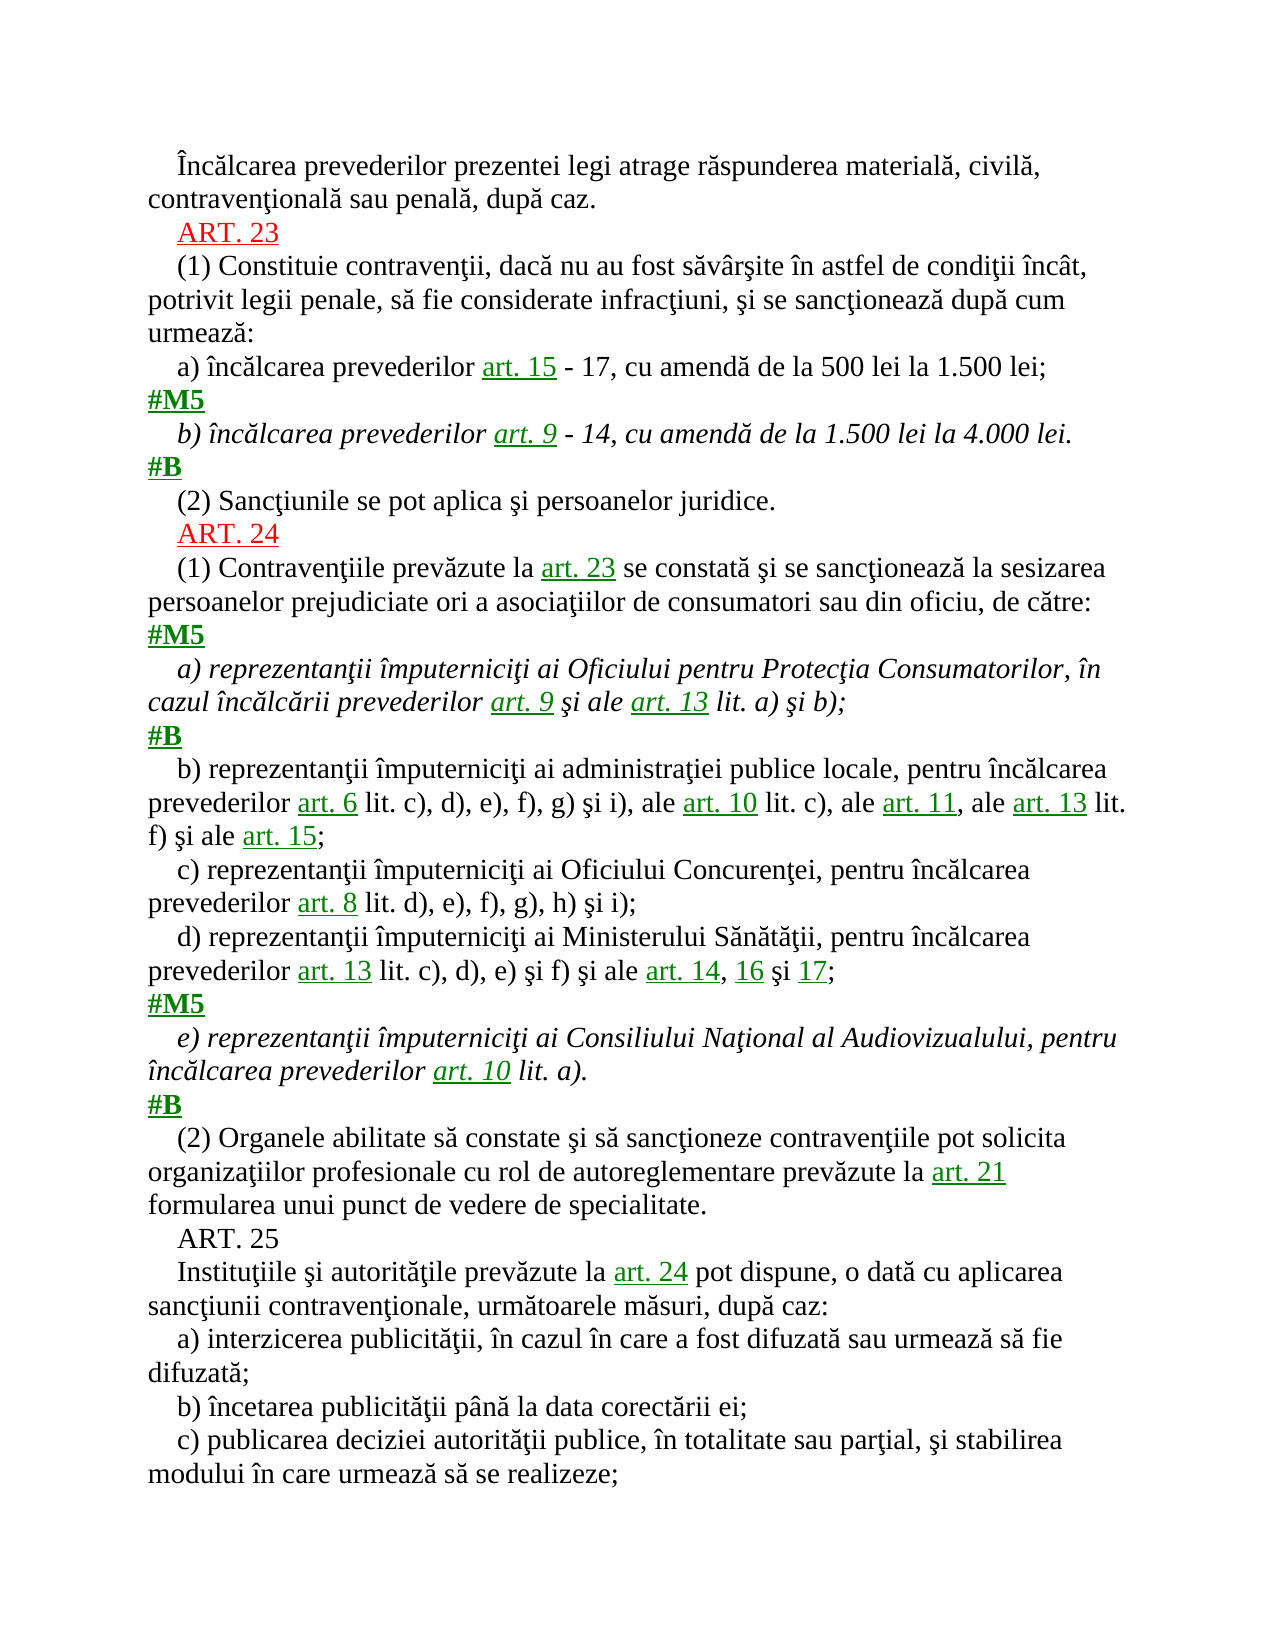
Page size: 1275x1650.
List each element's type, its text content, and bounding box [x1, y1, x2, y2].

text (1) Constituie contravenţii, dacă nu au fost săvârşite în astfel de condiţii încât, potrivit legii penale, să fie considerate infracţiuni, şi se sancţionează după cum urmează: [148, 248, 1127, 349]
text (2) Sancţiunile se pot aplica şi persoanelor juridice. [148, 483, 1127, 517]
text e) reprezentanţii împuterniciţi ai Consiliului Naţional al Audiovizualului, pentru încălcarea prevederilor art. 10 lit. a). [148, 1020, 1127, 1087]
text Instituţiile şi autorităţile prevăzute la art. 24 pot dispune, o dată cu aplicarea sancţiunii contravenţionale, următoarele măsuri, după caz: [148, 1254, 1127, 1322]
text #M5 [148, 382, 1127, 416]
text #B [148, 718, 1127, 751]
text a) interzicerea publicităţii, în cazul în care a fost difuzată sau urmează să fie difuzată; [148, 1322, 1127, 1389]
text (2) Organele abilitate să constate şi să sancţioneze contravenţiile pot solicita organizaţiilor profesionale cu rol de autoreglementare prevăzute la art. 21 formularea unui punct de vedere de specialitate. [148, 1120, 1127, 1221]
text Încălcarea prevederilor prezentei legi atrage răspunderea materială, civilă, contravenţională sau penală, după caz. [148, 148, 1127, 215]
text ART. 23 [148, 215, 1127, 248]
text b) reprezentanţii împuterniciţi ai administraţiei publice locale, pentru încălcarea prevederilor art. 6 lit. c), d), e), f), g) şi i), ale art. 10 lit. c), ale art. 11, ale art. 13 lit. f) şi ale art. 15; [148, 751, 1127, 852]
text ART. 24 [148, 517, 1127, 550]
text c) publicarea deciziei autorităţii publice, în totalitate sau parţial, şi stabilirea modului în care urmează să se realizeze; [148, 1422, 1127, 1489]
text #B [148, 1087, 1127, 1120]
text #M5 [148, 617, 1127, 651]
text b) încălcarea prevederilor art. 9 - 14, cu amendă de la 1.500 lei la 4.000 lei. [148, 416, 1127, 449]
text #B [148, 449, 1127, 483]
text ART. 25 [148, 1221, 1127, 1254]
text #M5 [148, 986, 1127, 1020]
text (1) Contravenţiile prevăzute la art. 23 se constată şi se sancţionează la sesizarea persoanelor prejudiciate ori a asociaţiilor de consumatori sau din oficiu, de către: [148, 550, 1127, 617]
text d) reprezentanţii împuterniciţi ai Ministerului Sănătăţii, pentru încălcarea prevederilor art. 13 lit. c), d), e) şi f) şi ale art. 14, 16 şi 17; [148, 919, 1127, 986]
text c) reprezentanţii împuterniciţi ai Oficiului Concurenţei, pentru încălcarea prevederilor art. 8 lit. d), e), f), g), h) şi i); [148, 852, 1127, 919]
text b) încetarea publicităţii până la data corectării ei; [148, 1389, 1127, 1422]
text a) încălcarea prevederilor art. 15 - 17, cu amendă de la 500 lei la 1.500 lei; [148, 349, 1127, 382]
text a) reprezentanţii împuterniciţi ai Oficiului pentru Protecţia Consumatorilor, în cazul încălcării prevederilor art. 9 şi ale art. 13 lit. a) şi b); [148, 651, 1127, 718]
